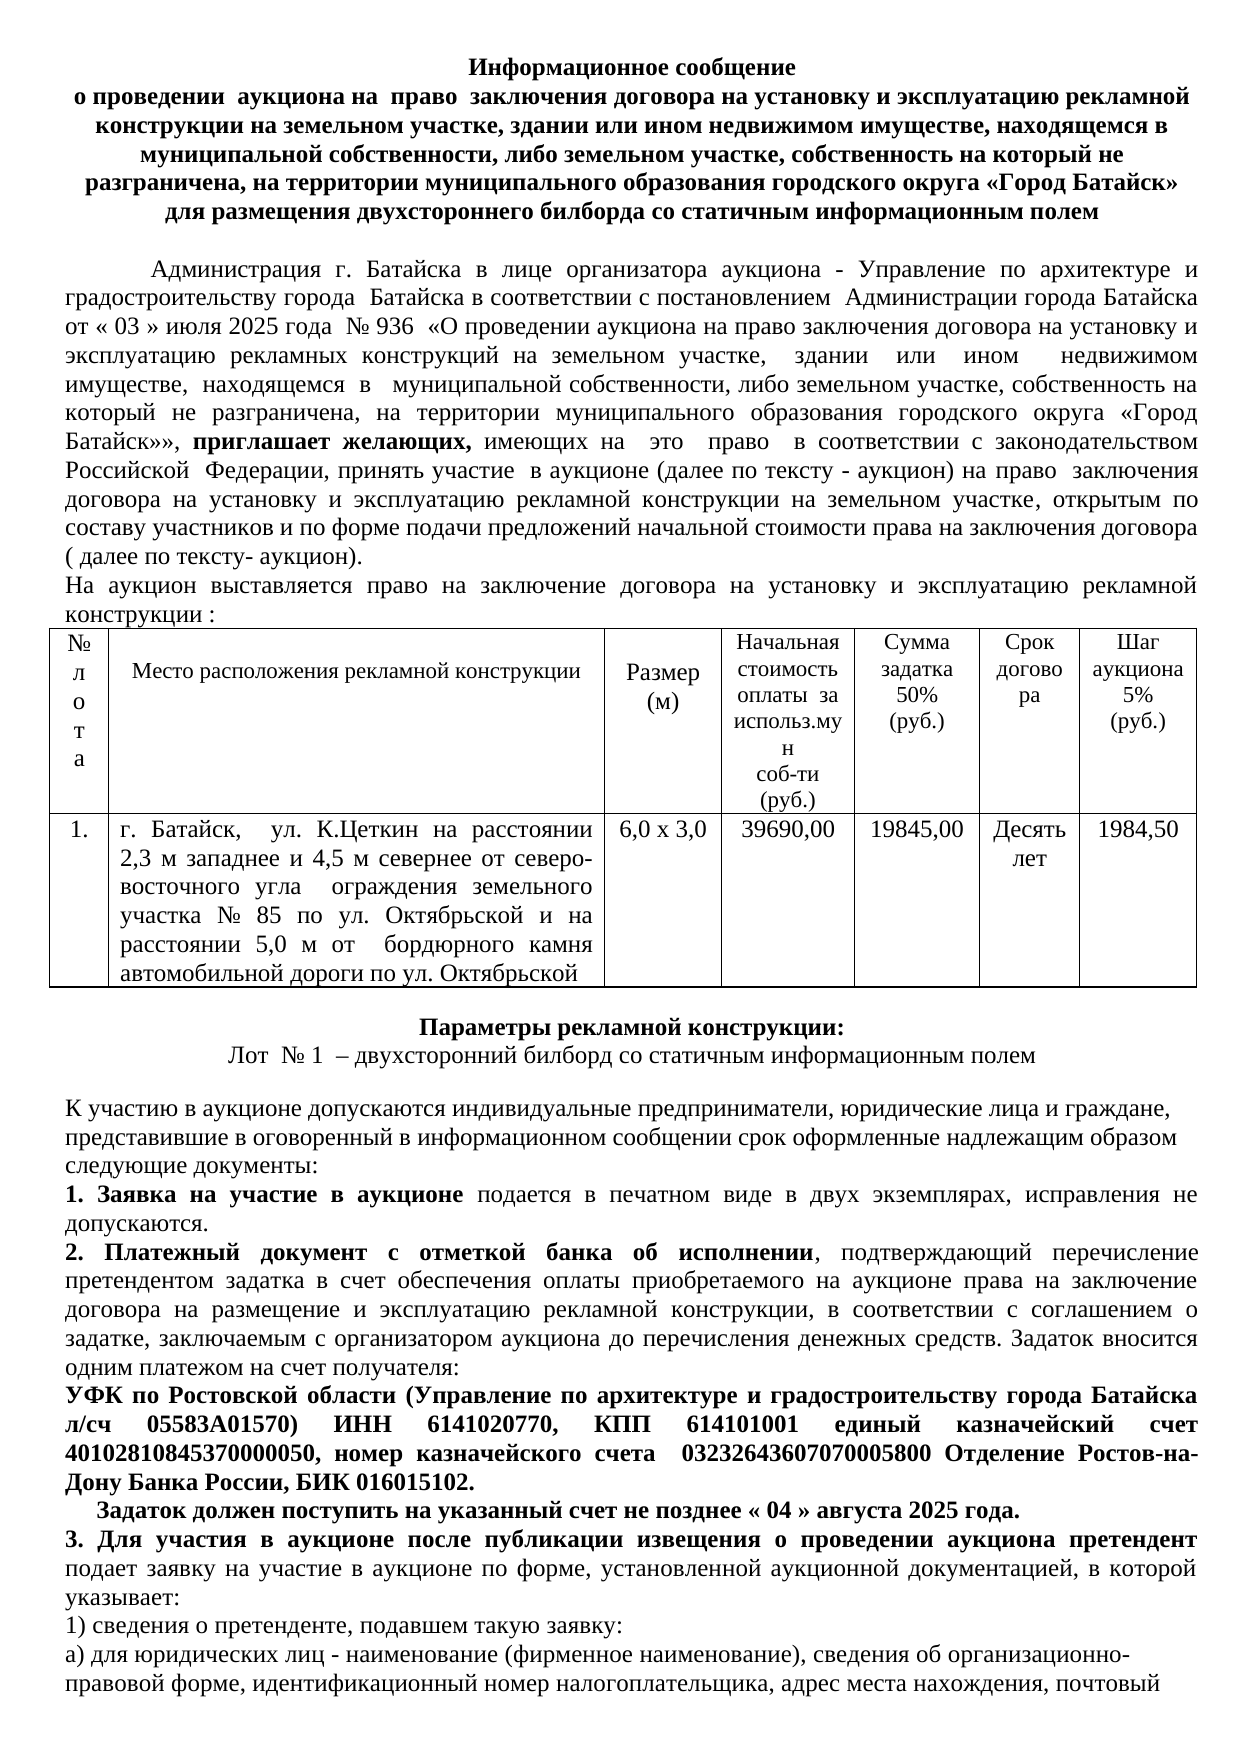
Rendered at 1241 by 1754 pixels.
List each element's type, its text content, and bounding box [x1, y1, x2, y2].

table_cell 1984,50 [1080, 814, 1196, 986]
table_cell 1. [50, 814, 108, 986]
text 1) сведения о претенденте, подавшем такую заявку: [65, 1611, 1199, 1639]
table_header Срок договора [980, 629, 1079, 813]
text К участию в аукционе допускаются индивидуальные предприниматели, юридические лица и граждане, представившие в оговоренный в информационном сообщении срок оформленные надлежащим образом следующие документы: [65, 1093, 1199, 1179]
table_cell 6,0 х 3,0 [605, 814, 721, 986]
text Лот № 1 – двухсторонний билборд со статичным информационным полем [65, 1040, 1199, 1069]
table_header № л о т а [50, 629, 108, 813]
table_cell г. Батайск, ул. К.Цеткин на расстоянии 2,3 м западнее и 4,5 м севернее от северо-восточного угла ограждения земельного участка № 85 по ул. Октябрьской и на расстоянии 5,0 м от бордюрного камня автомобильной дороги по ул. Октябрьской [109, 814, 604, 986]
text 1. Заявка на участие в аукционе подается в печатном виде в двух экземплярах, исправления не допускаются. [65, 1179, 1199, 1237]
table_header Сумма задатка 50% (руб.) [855, 629, 979, 813]
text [65, 1639, 1199, 1697]
text 2. Платежный документ с отметкой банка об исполнении, подтверждающий перечисление претендентом задатка в счет обеспечения оплаты приобретаемого на аукционе права на заключение договора на размещение и эксплуатацию рекламной конструкции, в соответствии с соглашением о задатке, заключаемым с организатором аукциона до перечисления денежных средств. Задаток вносится одним платежом на счет получателя: [65, 1237, 1199, 1381]
table_header Место расположения рекламной конструкции [109, 629, 604, 813]
text Информационное сообщение [65, 52, 1199, 81]
text Параметры рекламной конструкции: [65, 1012, 1199, 1040]
text о проведении аукциона на право заключения договора на установку и эксплуатацию рекламной конструкции на земельном участке, здании или ином недвижимом имуществе, находящемся в муниципальной собственности, либо земельном участке, собственность на который не разграничена, на территории муниципального образования городского округа «Город Батайск» для размещения двухстороннего билборда со статичным информационным полем [65, 81, 1199, 225]
table_cell 19845,00 [855, 814, 979, 986]
text На аукцион выставляется право на заключение договора на установку и эксплуатацию рекламной конструкции : [65, 570, 1199, 627]
text УФК по Ростовской области (Управление по архитектуре и градостроительству города Батайска л/сч 05583А01570) ИНН 6141020770, КПП 614101001 единый казначейский счет 40102810845370000050, номер казначейского счета 03232643607070005800 Отделение Ростов-на-Дону Банка России, БИК 016015102. [65, 1381, 1199, 1496]
text 3. Для участия в аукционе после публикации извещения о проведении аукциона претендент подает заявку на участие в аукционе по форме, установленной аукционной документацией, в которой указывает: [65, 1524, 1199, 1611]
table_header Начальная стоимость оплаты за использ.мун соб-ти (руб.) [722, 629, 854, 813]
text Задаток должен поступить на указанный счет не позднее « 04 » августа 2025 года. [65, 1496, 1199, 1524]
table_header Шаг аукциона 5% (руб.) [1080, 629, 1196, 813]
table_cell Десять лет [980, 814, 1079, 986]
text Администрация г. Батайска в лице организатора аукциона - Управление по архитектуре и градостроительству города Батайска в соответствии с постановлением Администрации города Батайска от « 03 » июля 2025 года № 936 «О проведении аукциона на право заключения договора на установку и эксплуатацию рекламных конструкций на земельном участке, здании или ином недвижимом имуществе, находящемся в муниципальной собственности, либо земельном участке, собственность на который не разграничена, на территории муниципального образования городского округа «Город Батайск»», приглашает желающих, имеющих на это право в соответствии с законодательством Российской Федерации, принять участие в аукционе (далее по тексту - аукцион) на право заключения договора на установку и эксплуатацию рекламной конструкции на земельном участке, открытым по составу участников и по форме подачи предложений начальной стоимости права на заключения договора ( далее по тексту- аукцион). [65, 254, 1199, 570]
table_cell 39690,00 [722, 814, 854, 986]
table_header Размер (м) [605, 629, 721, 813]
